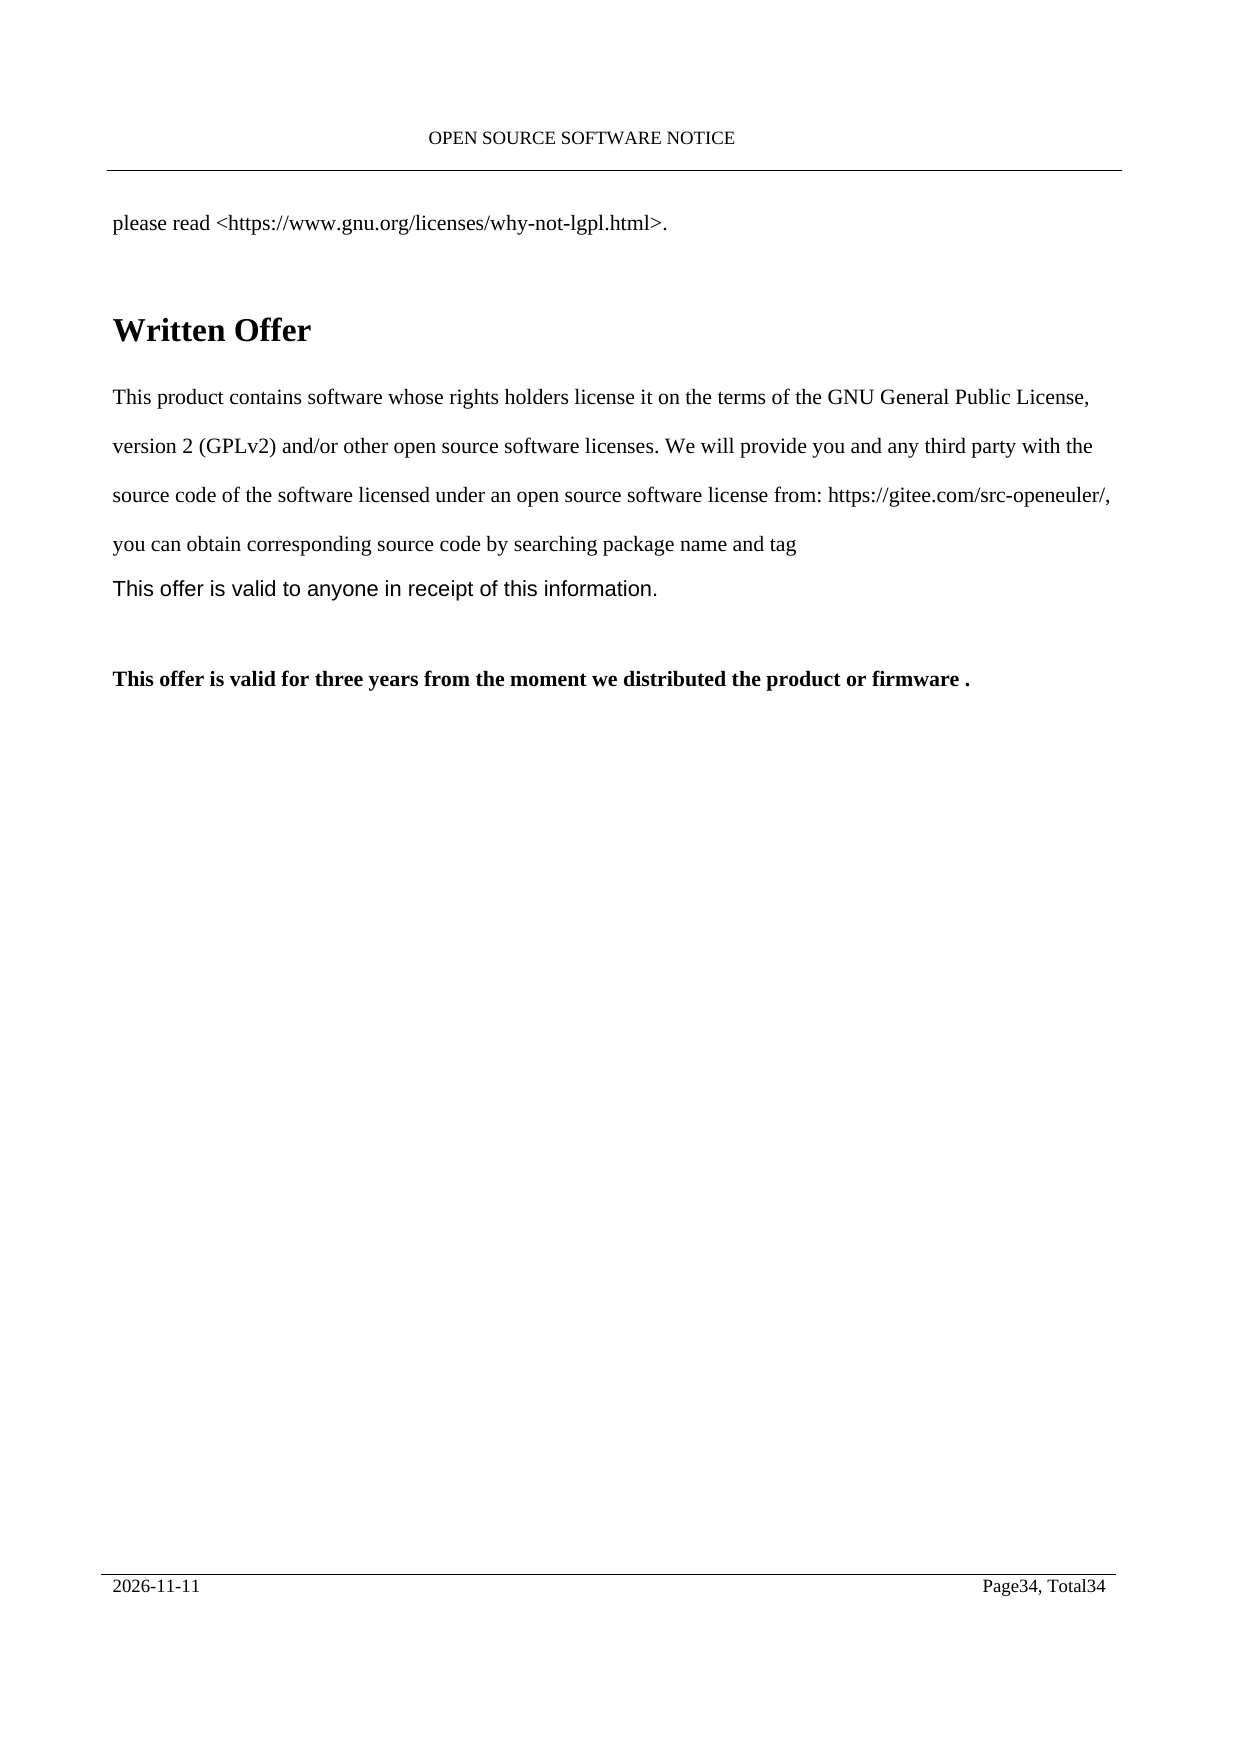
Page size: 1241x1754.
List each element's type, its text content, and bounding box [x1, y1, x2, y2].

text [112, 206, 1128, 239]
text This offer is valid for three years from the moment we distributed the product or firmware . [112, 662, 1128, 695]
text Written Offer [112, 297, 1128, 362]
text This product contains software whose rights holders license it on the terms of the GNU General Public License, version 2 (GPLv2) and/or other open source software licenses. We will provide you and any third party with the source code of the software licensed under an open source software license from: https://gitee.com/src-openeuler/, you can obtain corresponding source code by searching package name and tag [112, 381, 1128, 559]
text This offer is valid to anyone in receipt of this information. [112, 572, 1128, 604]
